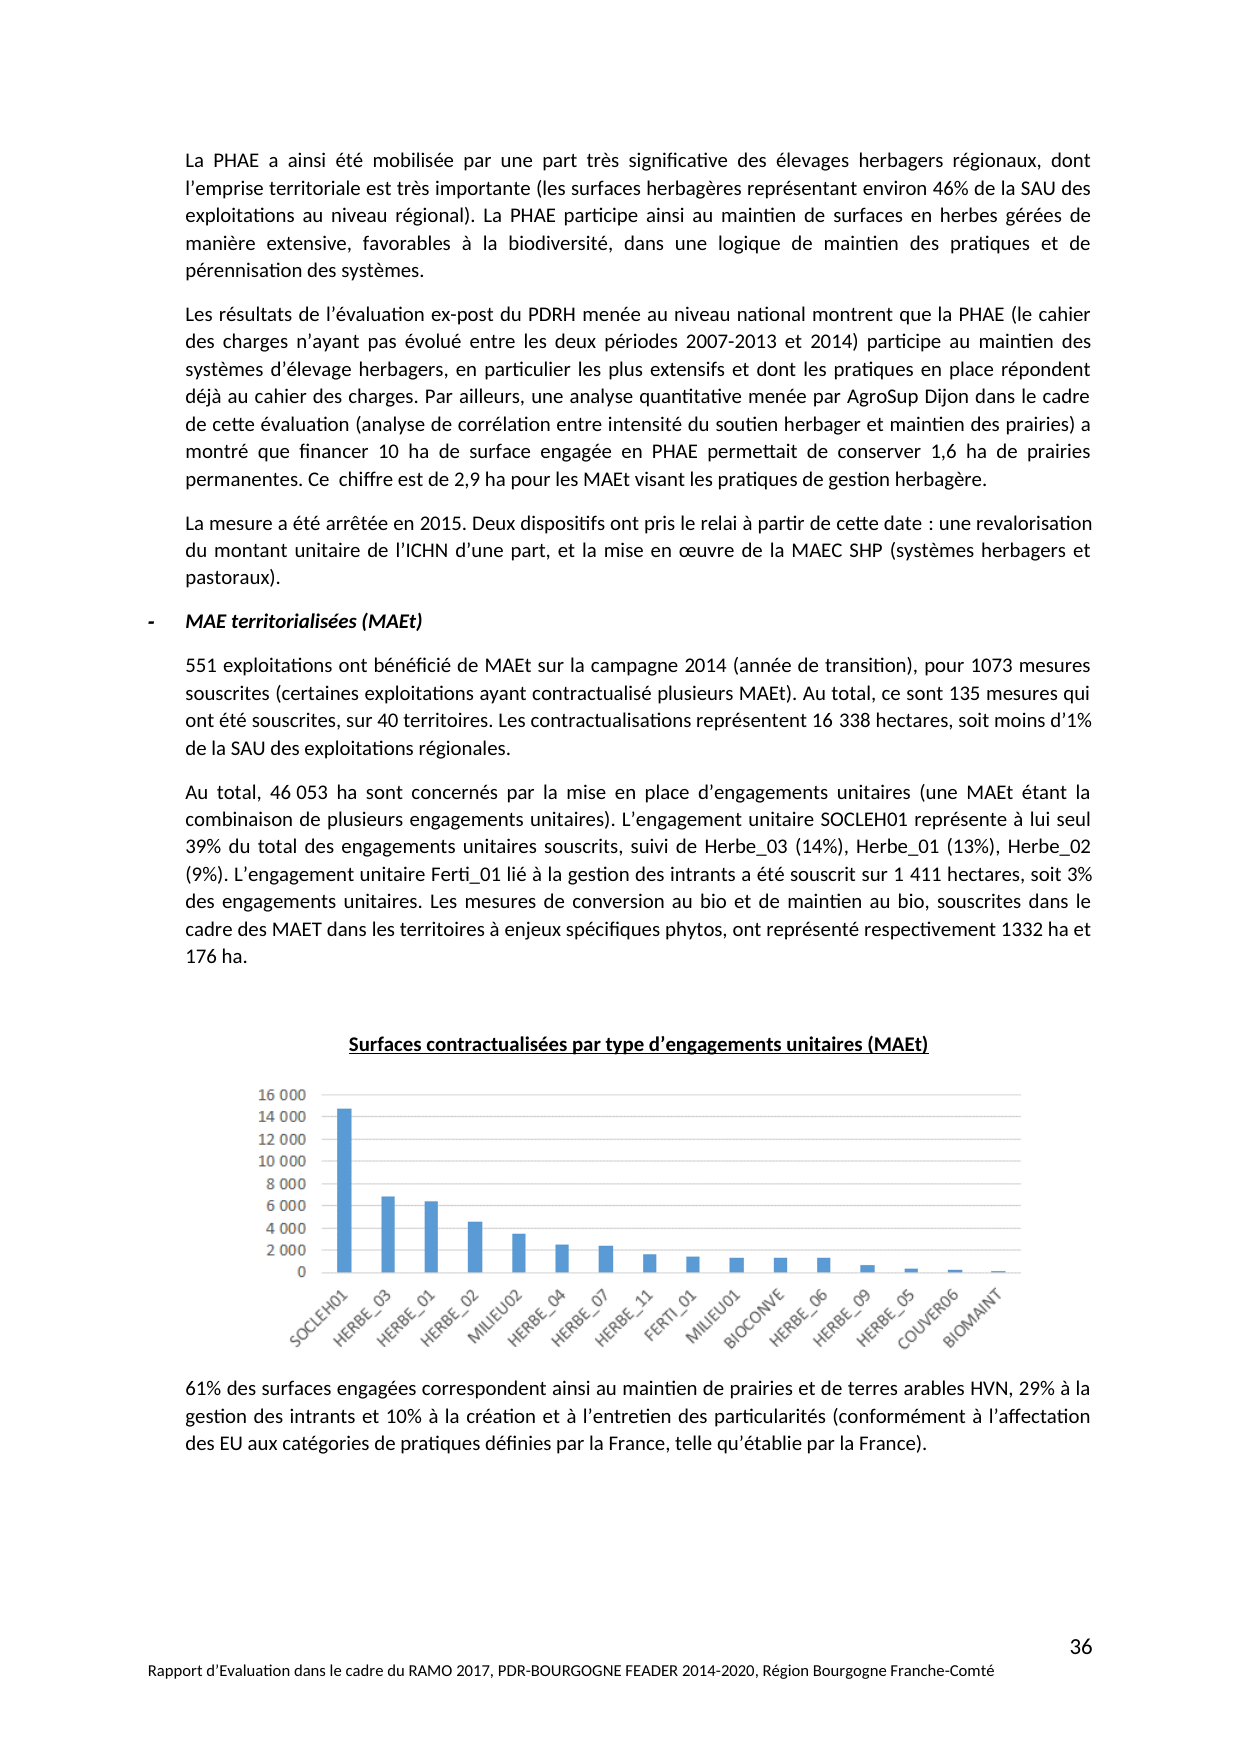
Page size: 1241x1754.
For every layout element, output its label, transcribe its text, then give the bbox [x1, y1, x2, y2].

text Au total, 46 053 ha sont concernés par la mise en place d’engagements unitaires (une MAEt étant la combinaison de plusieurs engagements unitaires). L’engagement unitaire SOCLEH01 représente à lui seul 39% du total des engagements unitaires souscrits, suivi de Herbe_03 (14%), Herbe_01 (13%), Herbe_02 (9%). L’engagement unitaire Ferti_01 lié à la gestion des intrants a été souscrit sur 1 411 hectares, soit 3% des engagements unitaires. Les mesures de conversion au bio et de maintien au bio, souscrites dans le cadre des MAET dans les territoires à enjeux spécifiques phytos, ont représenté respectivement 1332 ha et 176 ha. [185, 779, 1092, 969]
text Surfaces contractualisées par type d’engagements unitaires (MAEt) [185, 1031, 1092, 1057]
text 61% des surfaces engagées correspondent ainsi au maintien de prairies et de terres arables HVN, 29% à la gestion des intrants et 10% à la création et à l’entretien des particularités (conformément à l’affectation des EU aux catégories de pratiques définies par la France, telle qu’établie par la France). [185, 1376, 1092, 1456]
text La mesure a été arrêtée en 2015. Deux dispositifs ont pris le relai à partir de cette date : une revalorisation du montant unitaire de l’ICHN d’une part, et la mise en œuvre de la MAEC SHP (systèmes herbagers et pastoraux). [185, 510, 1092, 590]
text La PHAE a ainsi été mobilisée par une part très significative des élevages herbagers régionaux, dont l’emprise territoriale est très importante (les surfaces herbagères représentant environ 46% de la SAU des exploitations au niveau régional). La PHAE participe ainsi au maintien de surfaces en herbes gérées de manière extensive, favorables à la biodiversité, dans une logique de maintien des pratiques et de pérennisation des systèmes. [185, 148, 1092, 283]
text Les résultats de l’évaluation ex-post du PDRH menée au niveau national montrent que la PHAE (le cahier des charges n’ayant pas évolué entre les deux périodes 2007-2013 et 2014) participe au maintien des systèmes d’élevage herbagers, en particulier les plus extensifs et dont les pratiques en place répondent déjà au cahier des charges. Par ailleurs, une analyse quantitative menée par AgroSup Dijon dans le cadre de cette évaluation (analyse de corrélation entre intensité du soutien herbager et maintien des prairies) a montré que financer 10 ha de surface engagée en PHAE permettait de conserver 1,6 ha de prairies permanentes. Ce chiffre est de 2,9 ha pour les MAEt visant les pratiques de gestion herbagère. [185, 301, 1092, 491]
text 551 exploitations ont bénéficié de MAEt sur la campagne 2014 (année de transition), pour 1073 mesures souscrites (certaines exploitations ayant contractualisé plusieurs MAEt). Au total, ce sont 135 mesures qui ont été souscrites, sur 40 territoires. Les contractualisations représentent 16 338 hectares, soit moins d’1% de la SAU des exploitations régionales. [185, 653, 1092, 760]
picture [250, 1075, 1028, 1357]
list MAE territorialisées (MAEt) [148, 609, 1092, 634]
